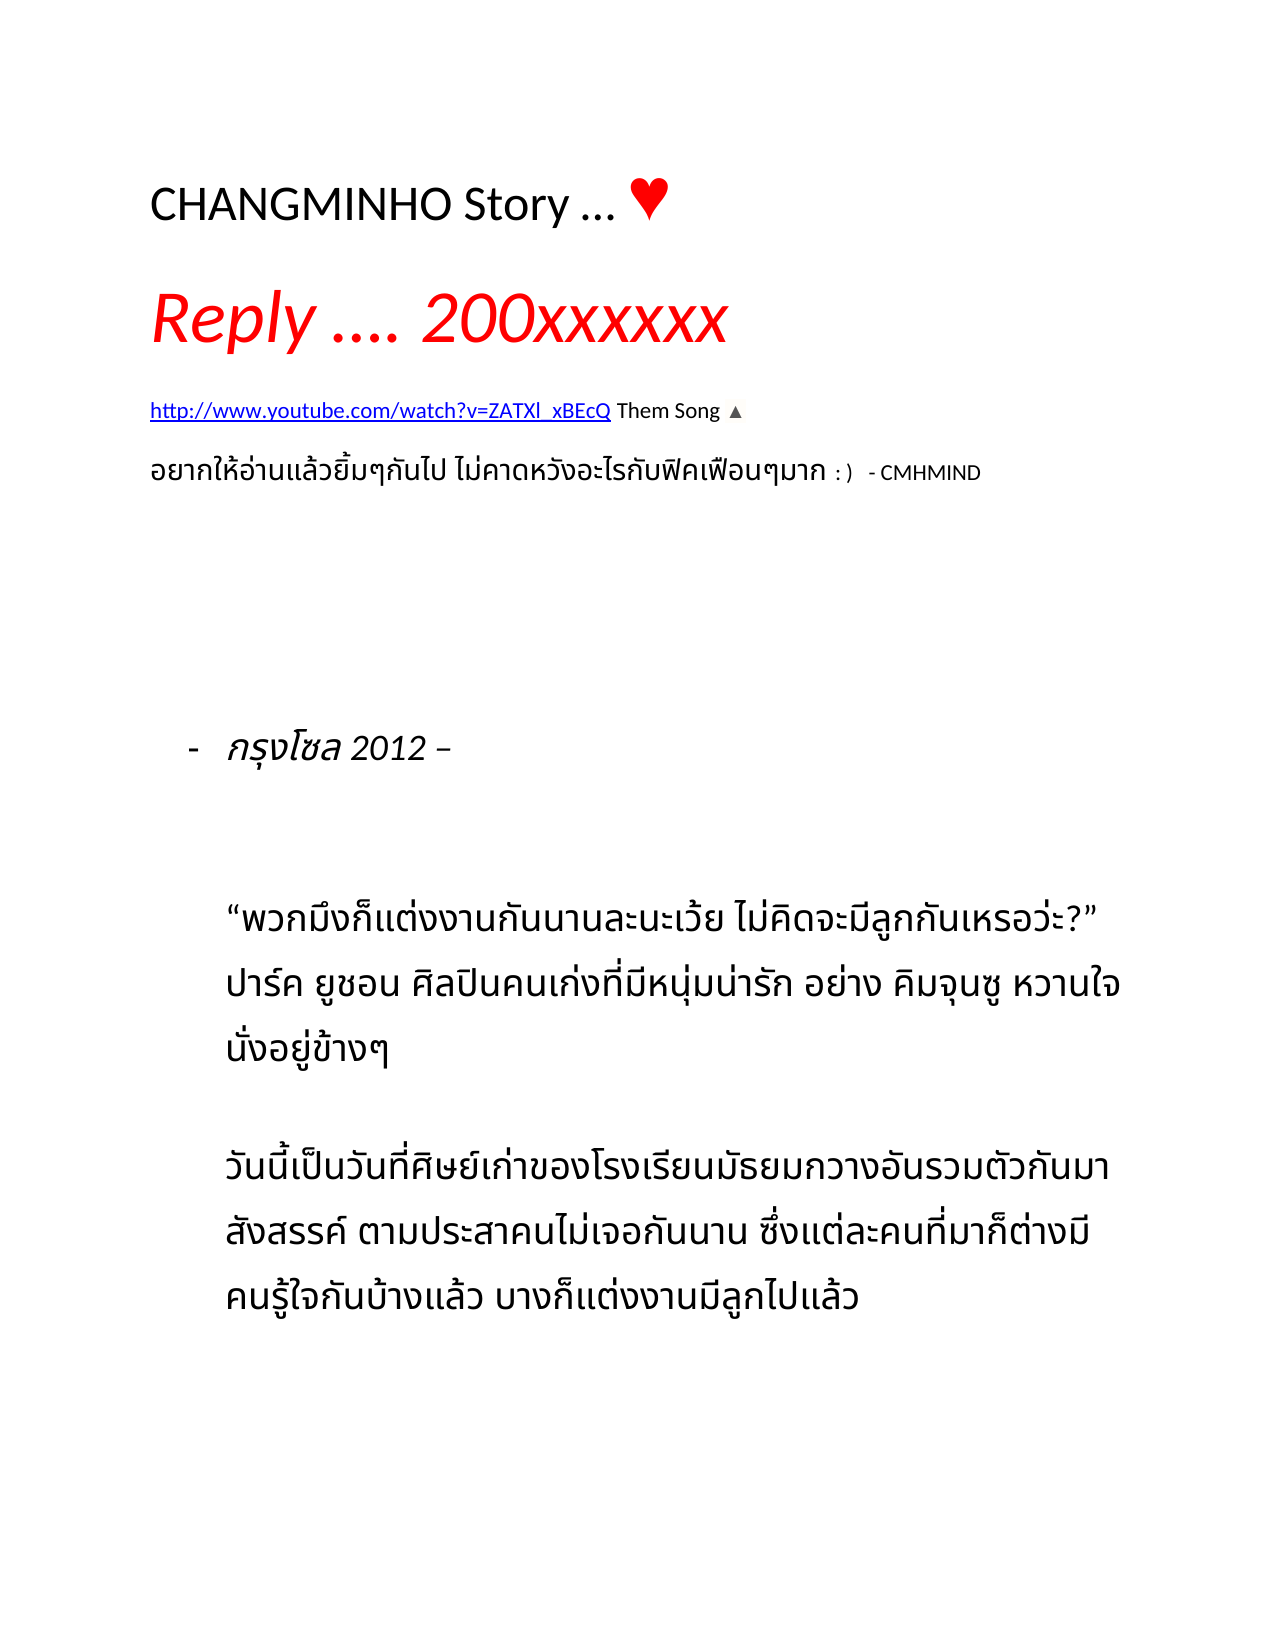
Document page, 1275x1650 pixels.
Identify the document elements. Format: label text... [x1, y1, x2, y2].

text Reply …. 200xxxxxx [150, 270, 1125, 362]
list “พวกมึงก็แต่งงานกันนานละนะเว้ย ไม่คิดจะมีลูกกันเหรอว่ะ?” ปาร์ค ยูชอน ศิลปินคนเก่งที่มีหนุ่มน่ารัก อย่าง คิมจุนซู หวานใจ นั่งอยู่ข้างๆ [225, 892, 1125, 1078]
text http://www.youtube.com/watch?v=ZATXl_xBEcQ Them Song ▲ [150, 396, 1125, 424]
list วันนี้เป็นวันที่ศิษย์เก่าของโรงเรียนมัธยมกวางอันรวมตัวกันมาสังสรรค์ ตามประสาคนไม่เจอกันนาน ซึ่งแต่ละคนที่มาก็ต่างมีคนรู้ใจกันบ้างแล้ว บางก็แต่งงานมีลูกไปแล้ว [225, 1139, 1125, 1326]
text อยากให้อ่านแล้วยิ้มๆกันไป ไม่คาดหวังอะไรกับฟิคเฟือนๆมาก : ) - CMHMIND [150, 449, 1125, 493]
list กรุงโซล 2012 – [187, 721, 1125, 778]
text CHANGMINHO Story … ♥ [150, 150, 1125, 236]
